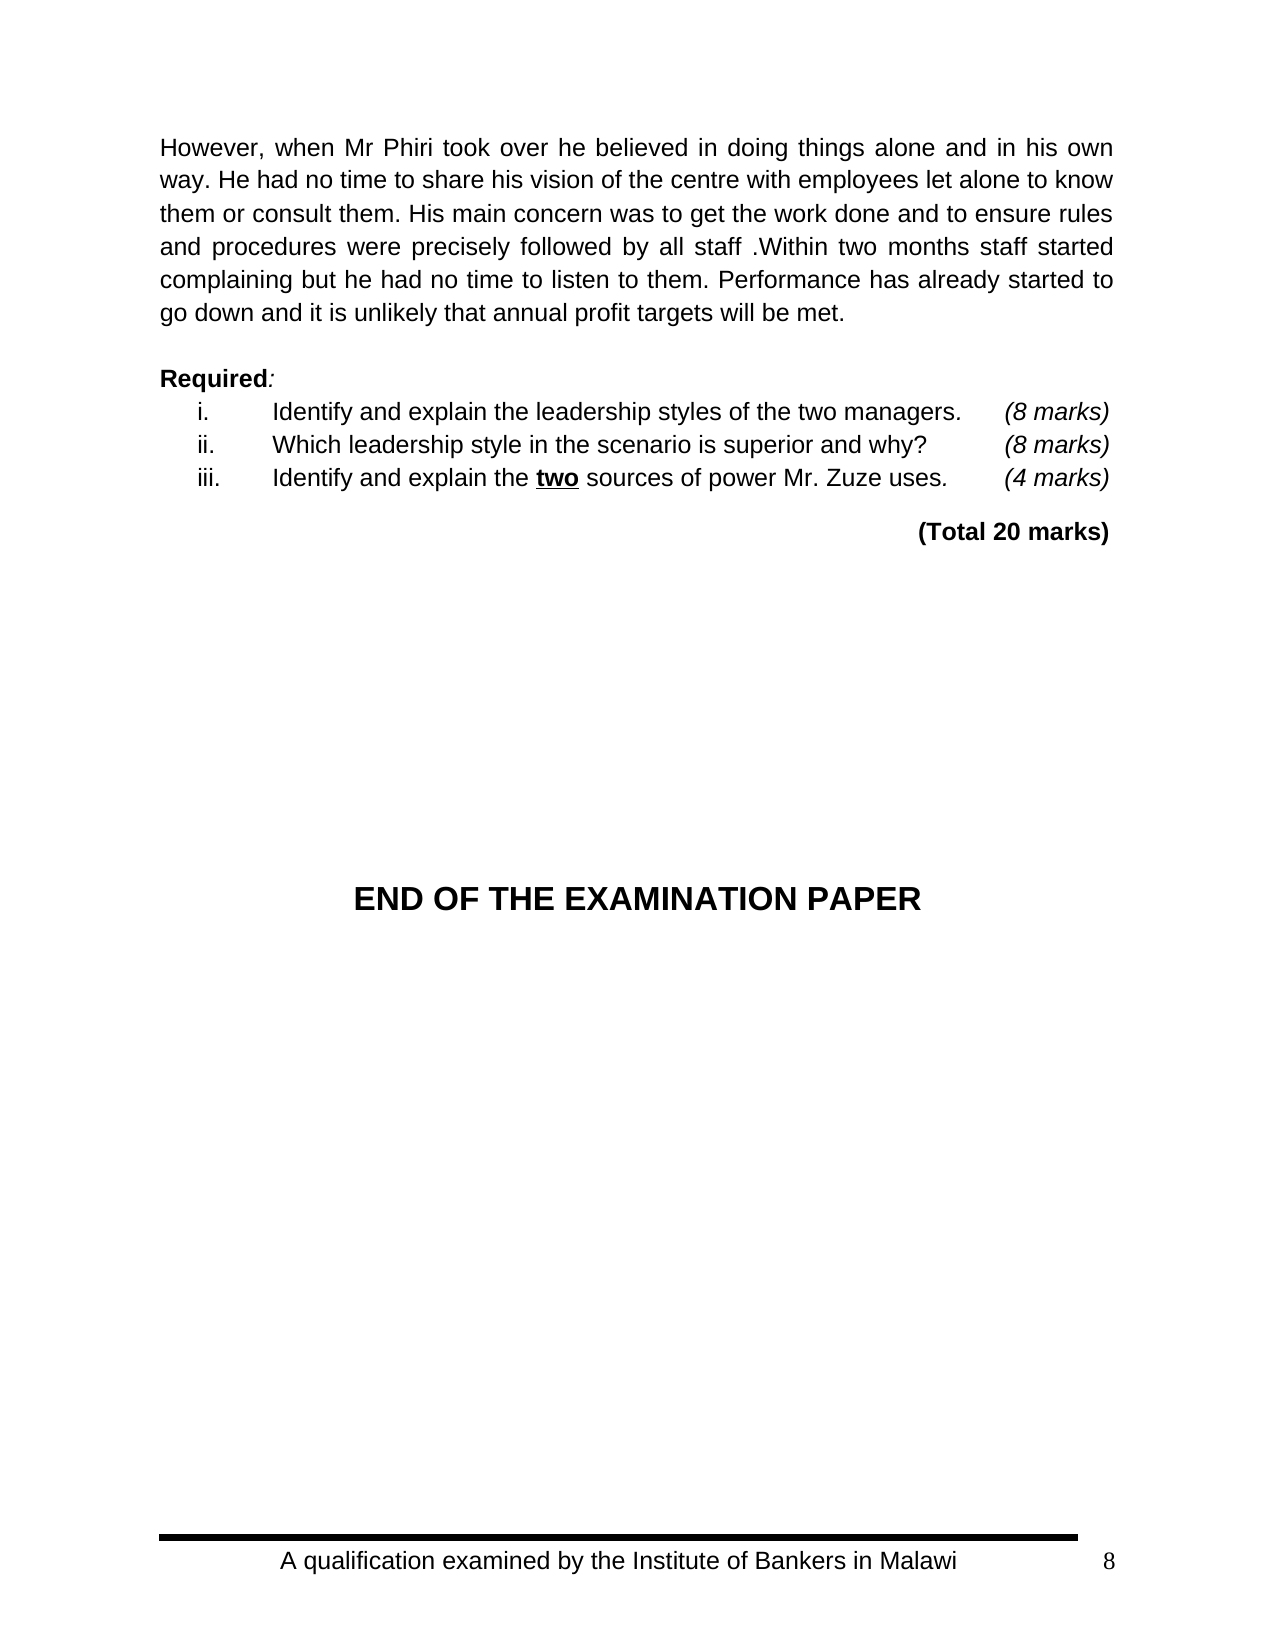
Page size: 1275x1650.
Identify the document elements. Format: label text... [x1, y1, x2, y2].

text END OF THE EXAMINATION PAPER [159, 879, 1116, 918]
list Which leadership style in the scenario is superior and why? (8 marks) [197, 430, 1116, 458]
list Identify and explain the leadership styles of the two managers. (8 marks) [197, 397, 1116, 425]
list Identify and explain the two sources of power Mr. Zuze uses. (4 marks) [197, 463, 1116, 491]
text Required: [159, 364, 1116, 392]
text (Total 20 marks) [159, 517, 1116, 545]
text However, when Mr Phiri took over he believed in doing things alone and in his own way. He had no time to share his vision of the centre with employees let alone to know them or consult them. His main concern was to get the work done and to ensure rules and procedures were precisely followed by all staff .Within two months staff started complaining but he had no time to listen to them. Performance has already started to go down and it is unlikely that annual profit targets will be met. [159, 132, 1116, 326]
